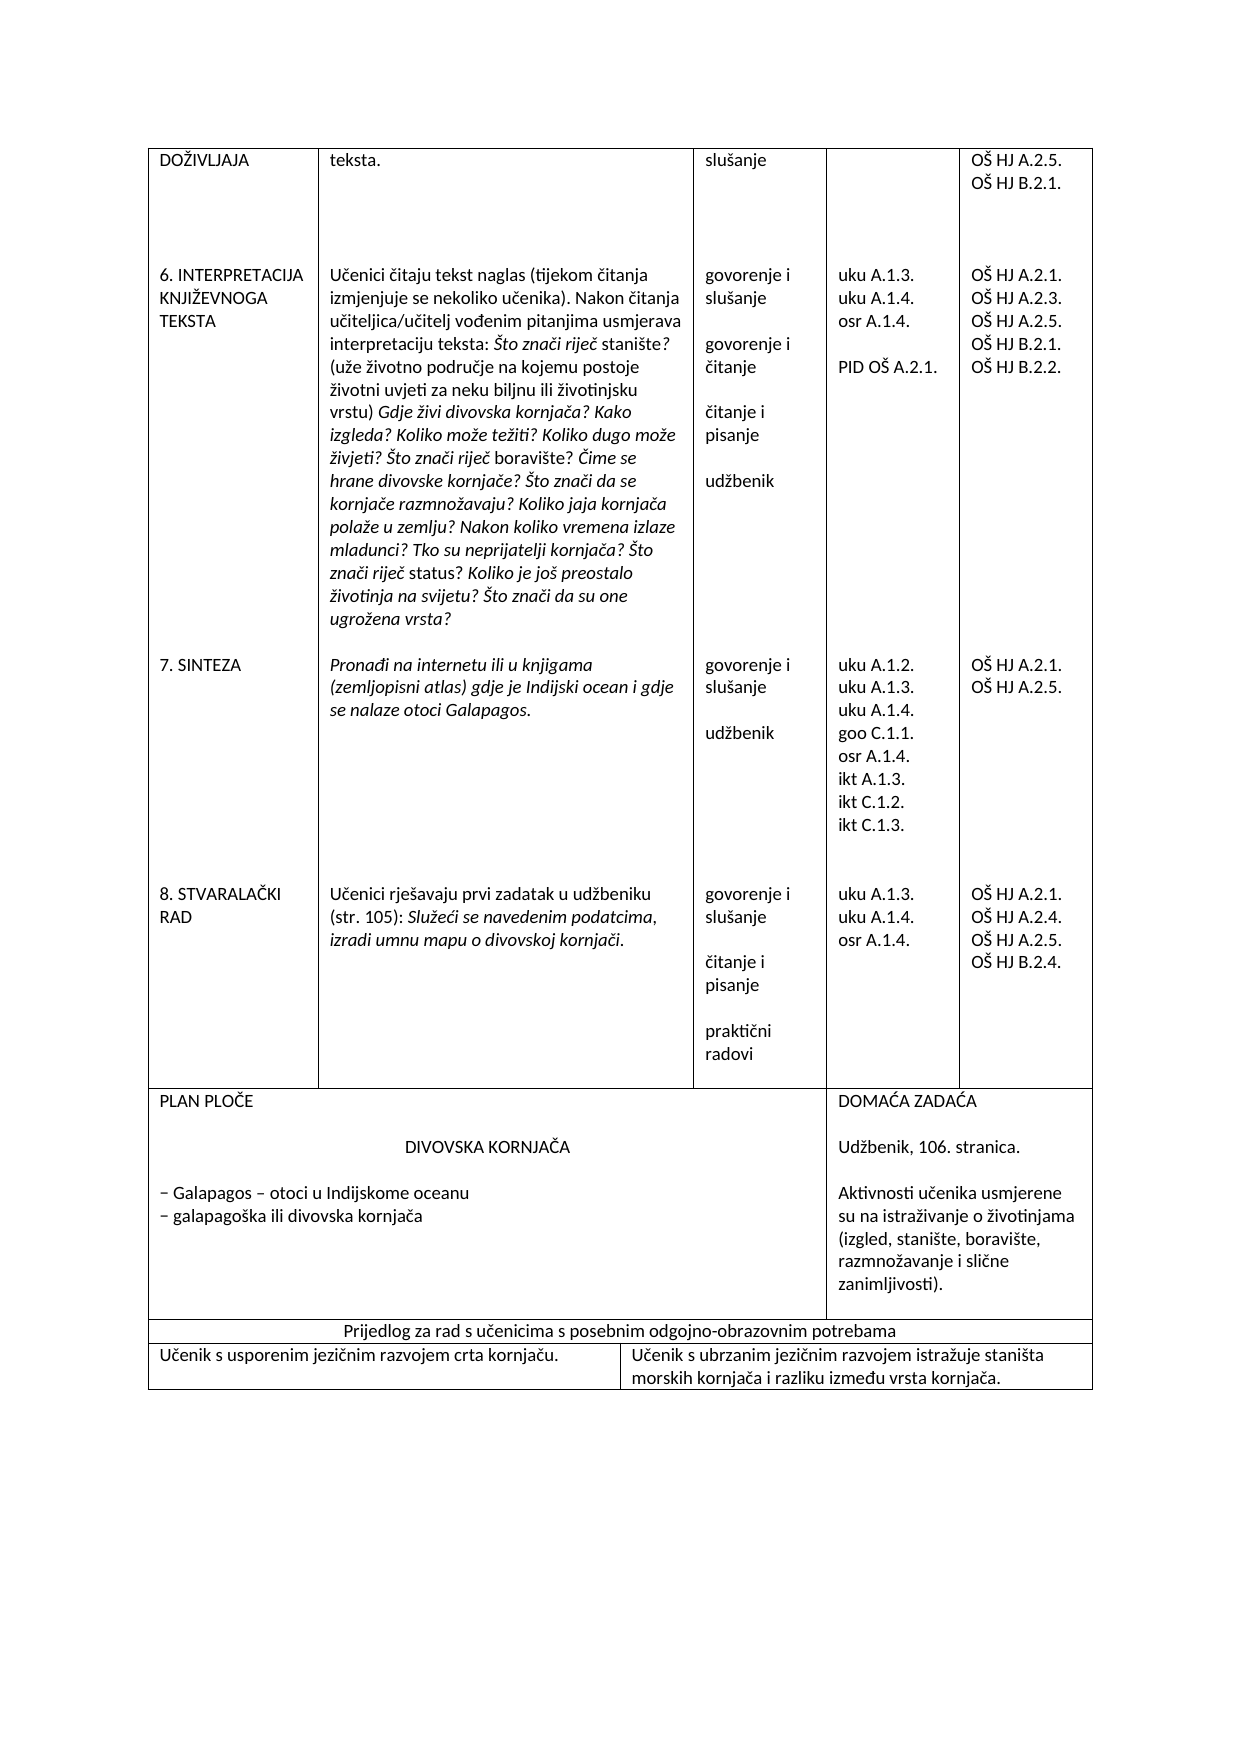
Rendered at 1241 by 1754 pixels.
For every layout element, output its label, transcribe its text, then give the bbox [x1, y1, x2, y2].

table_cell Učenik s ubrzanim jezičnim razvojem istražuje staništa morskih kornjača i razliku između vrsta kornjača. [621, 1344, 1092, 1389]
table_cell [960, 149, 1092, 1088]
table_cell Prijedlog za rad s učenicima s posebnim odgojno-obrazovnim potrebama [149, 1320, 1092, 1342]
table_cell Učenik s usporenim jezičnim razvojem crta kornjaču. [149, 1344, 620, 1389]
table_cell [149, 149, 318, 1088]
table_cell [319, 149, 693, 1088]
table_cell PLAN PLOČE DIVOVSKA KORNJAČA − Galapagos – otoci u Indijskome oceanu − galapagoška ili divovska kornjača [149, 1089, 826, 1318]
table_cell DOMAĆA ZADAĆA Udžbenik, 106. stranica. Aktivnosti učenika usmjerene su na istraživanje o životinjama (izgled, stanište, boravište, razmnožavanje i slične zanimljivosti). [827, 1089, 1092, 1318]
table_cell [694, 149, 826, 1088]
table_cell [827, 149, 959, 1088]
